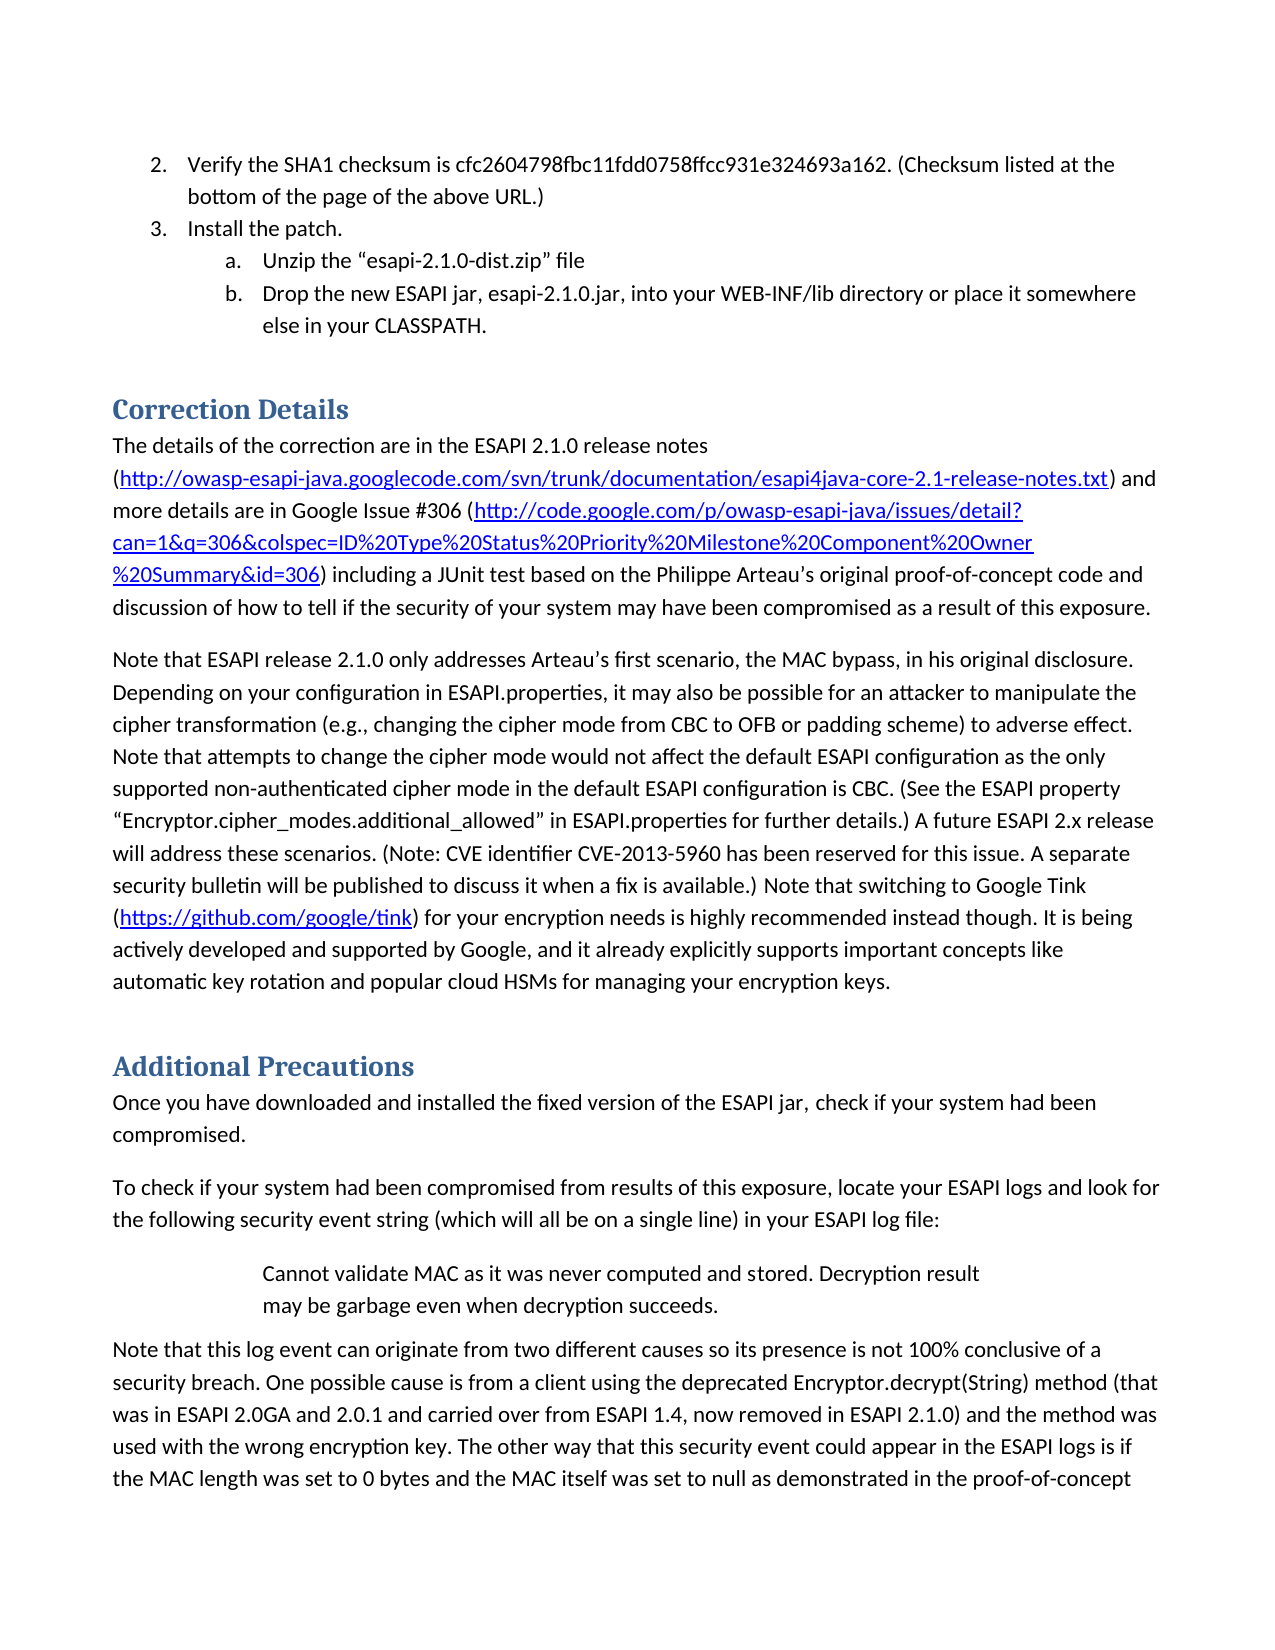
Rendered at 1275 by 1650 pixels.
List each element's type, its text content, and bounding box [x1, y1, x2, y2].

text Note that ESAPI release 2.1.0 only addresses Arteau’s first scenario, the MAC bypass, in his original disclosure. Depending on your configuration in ESAPI.properties, it may also be possible for an attacker to manipulate the cipher transformation (e.g., changing the cipher mode from CBC to OFB or padding scheme) to adverse effect. Note that attempts to change the cipher mode would not affect the default ESAPI configuration as the only supported non-authenticated cipher mode in the default ESAPI configuration is CBC. (See the ESAPI property “Encryptor.cipher_modes.additional_allowed” in ESAPI.properties for further details.) A future ESAPI 2.x release will address these scenarios. (Note: CVE identifier CVE-2013-5960 has been reserved for this issue. A separate security bulletin will be published to discuss it when a fix is available.) Note that switching to Google Tink (https://github.com/google/tink) for your encryption needs is highly recommended instead though. It is being actively developed and supported by Google, and it already explicitly supports important concepts like automatic key rotation and popular cloud HSMs for managing your encryption keys. [112, 646, 1162, 996]
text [112, 1336, 1162, 1492]
subtitle Correction Details [112, 393, 1162, 427]
list Drop the new ESAPI jar, esapi-2.1.0.jar, into your WEB-INF/lib directory or place it somewhere else in your CLASSPATH. [225, 279, 1162, 339]
list Install the patch. [150, 214, 1162, 242]
text Cannot validate MAC as it was never computed and stored. Decryption result may be garbage even when decryption succeeds. [262, 1259, 1012, 1319]
text The details of the correction are in the ESAPI 2.1.0 release notes (http://owasp-esapi-java.googlecode.com/svn/trunk/documentation/esapi4java-core-2.1-release-notes.txt) and more details are in Google Issue #306 (http://code.google.com/p/owasp-esapi-java/issues/detail?can=1&q=306&colspec=ID%20Type%20Status%20Priority%20Milestone%20Component%20Owner%20Summary&id=306) including a JUnit test based on the Philippe Arteau’s original proof-of-concept code and discussion of how to tell if the security of your system may have been compromised as a result of this exposure. [112, 432, 1162, 621]
text Once you have downloaded and installed the fixed version of the ESAPI jar, check if your system had been compromised. [112, 1088, 1162, 1148]
list Verify the SHA1 checksum is cfc2604798fbc11fdd0758ffcc931e324693a162. (Checksum listed at the bottom of the page of the above URL.) [150, 150, 1162, 210]
subtitle Additional Precautions [112, 1050, 1162, 1083]
list Unzip the “esapi-2.1.0-dist.zip” file [225, 247, 1162, 274]
text To check if your system had been compromised from results of this exposure, locate your ESAPI logs and look for the following security event string (which will all be on a single line) in your ESAPI log file: [112, 1173, 1162, 1234]
